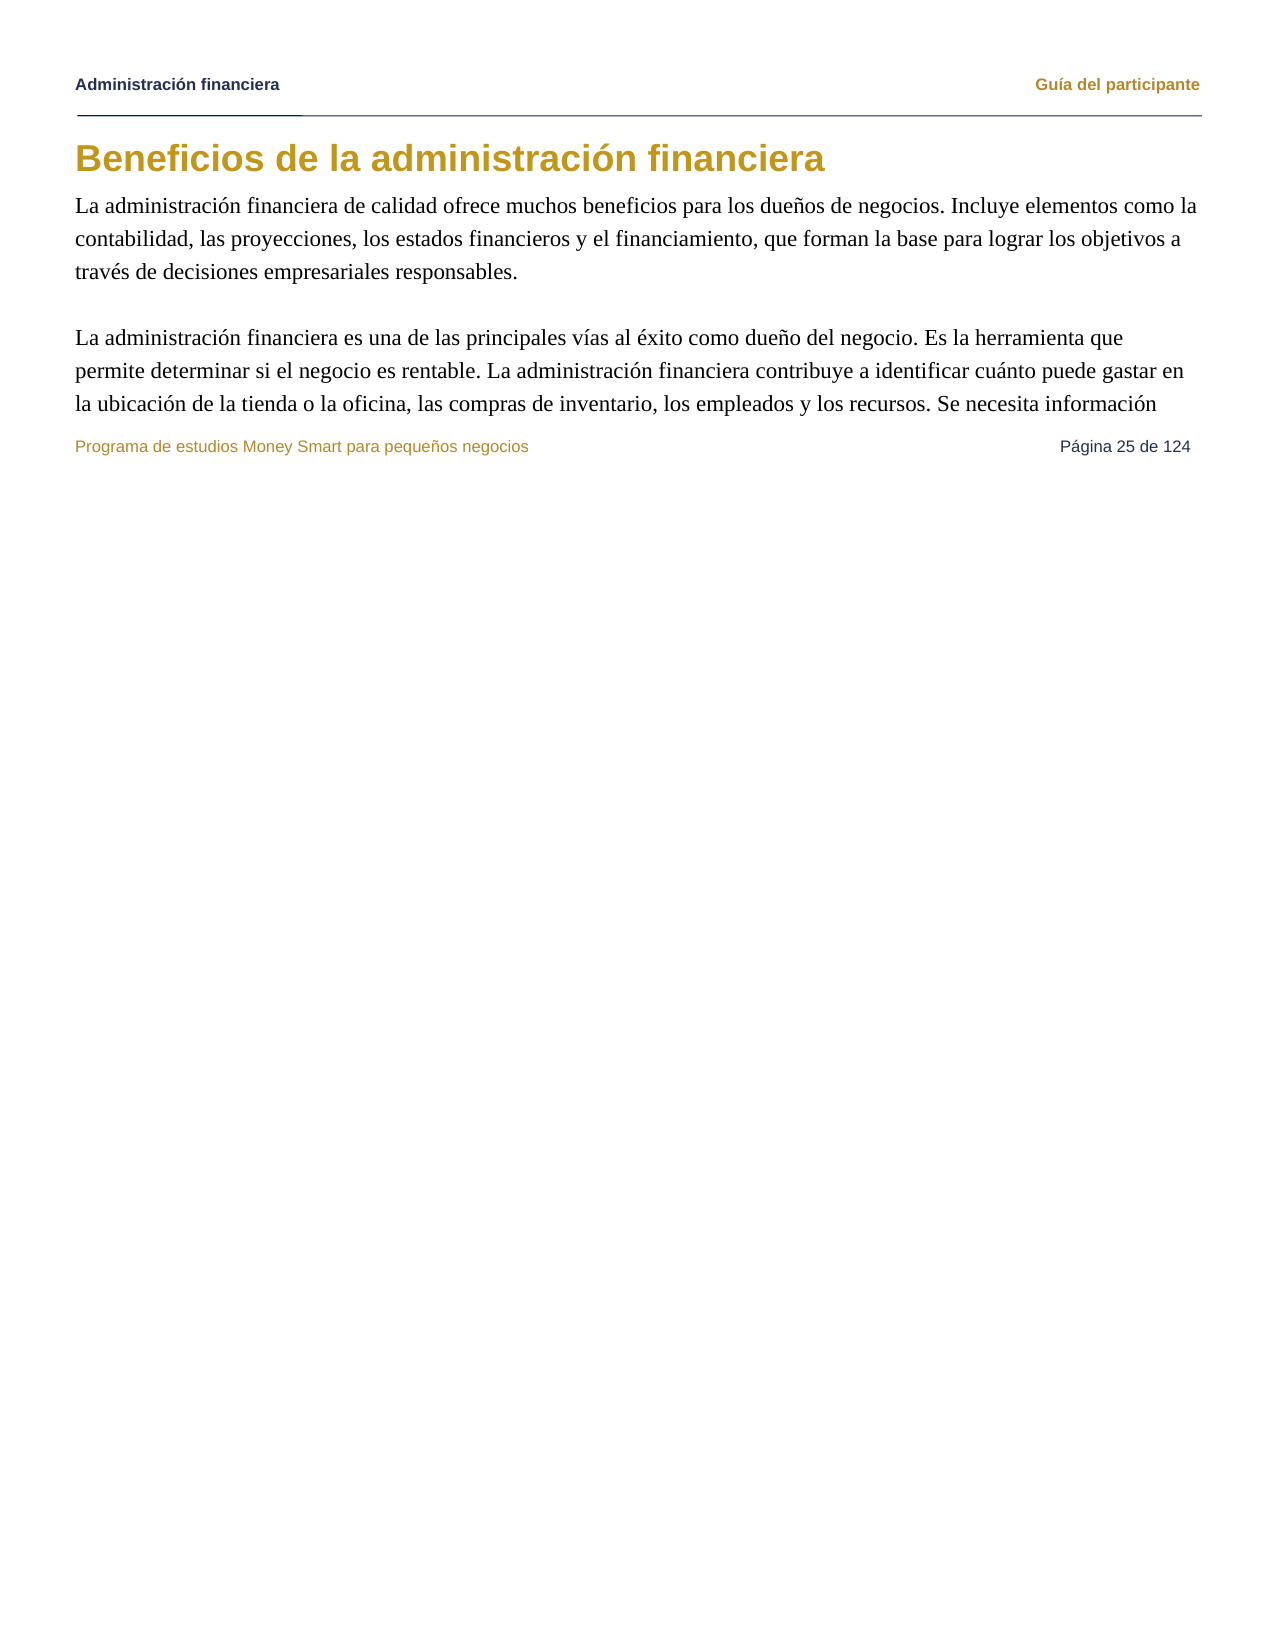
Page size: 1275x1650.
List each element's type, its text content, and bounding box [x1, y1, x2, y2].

text La administración financiera de calidad ofrece muchos beneficios para los dueños de negocios. Incluye elementos como la contabilidad, las proyecciones, los estados financieros y el financiamiento, que forman la base para lograr los objetivos a través de decisiones empresariales responsables. [75, 192, 1200, 284]
text La administración financiera es una de las principales vías al éxito como dueño del negocio. Es la herramienta que permite determinar si el negocio es rentable. La administración financiera contribuye a identificar cuánto puede gastar en la ubicación de la tienda o la oficina, las compras de inventario, los empleados y los recursos. Se necesita información financiera precisa para fijar los precios y seleccionar los proveedores. La administración financiera ofrece las herramientas para planificar el crecimiento general del negocio, la diversificación de las líneas de productos o la expansión a mercados nuevos. Además, ayuda a determinar los productos, servicios y mercados que son rentables. Una administración financiera eficaz ofrece las herramientas para planificar para el futuro, ajustar la dirección cuando sea necesario y salir adelante en tiempos difíciles. [75, 324, 1200, 416]
subtitle Beneficios de la administración financiera [75, 137, 1200, 180]
picture [75, 0, 1202, 267]
